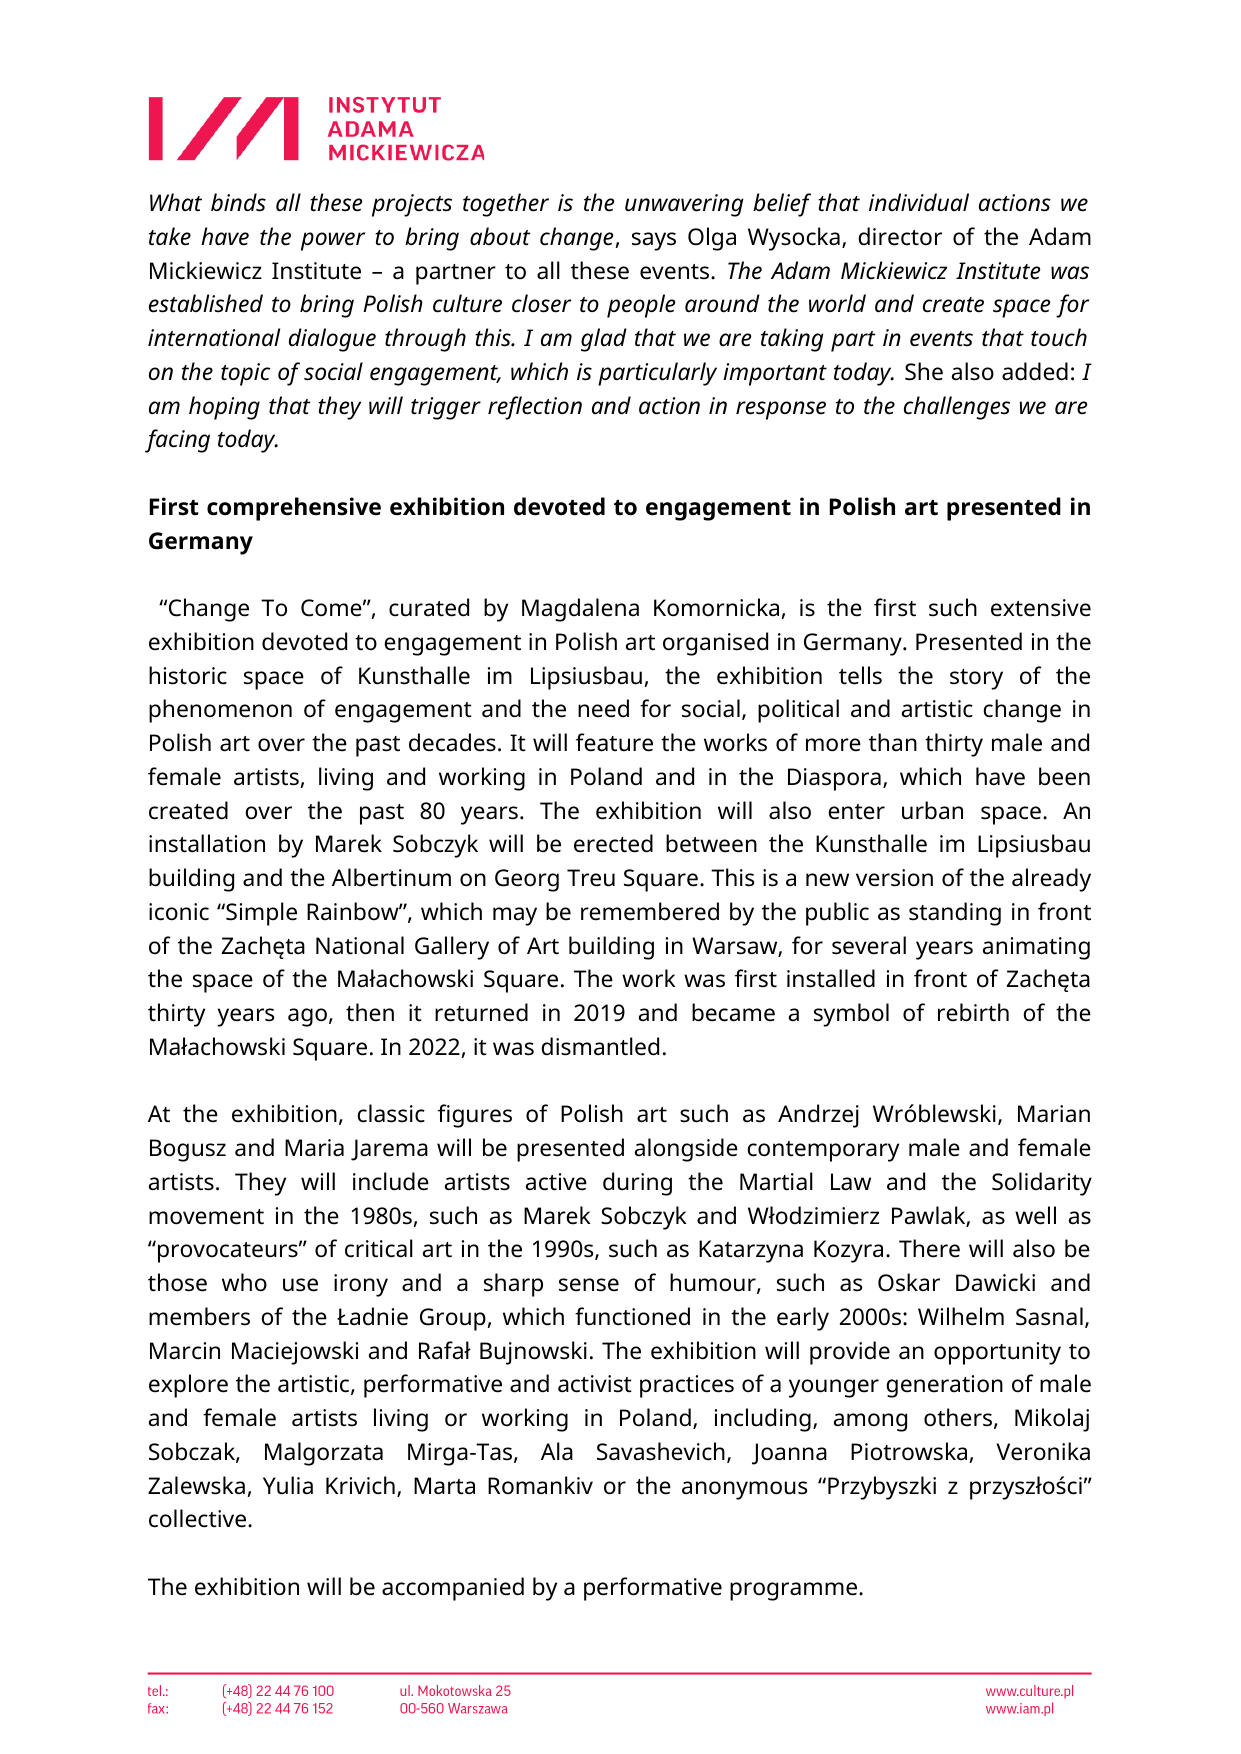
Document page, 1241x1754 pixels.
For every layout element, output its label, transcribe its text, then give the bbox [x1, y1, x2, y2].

picture [147, 1671, 1092, 1730]
text First comprehensive exhibition devoted to engagement in Polish art presented in Germany [148, 491, 1093, 556]
text What binds all these projects together is the unwavering belief that individual actions we take have the power to bring about change, says Olga Wysocka, director of the Adam Mickiewicz Institute – a partner to all these events. The Adam Mickiewicz Institute was established to bring Polish culture closer to people around the world and create space for international dialogue through this. I am glad that we are taking part in events that touch on the topic of social engagement, which is particularly important today. She also added: I am hoping that they will trigger reflection and action in response to the challenges we are facing today. [148, 148, 1093, 455]
text The exhibition will be accompanied by a performative programme. [148, 1571, 1093, 1602]
text At the exhibition, classic figures of Polish art such as Andrzej Wróblewski, Marian Bogusz and Maria Jarema will be presented alongside contemporary male and female artists. They will include artists active during the Martial Law and the Solidarity movement in the 1980s, such as Marek Sobczyk and Włodzimierz Pawlak, as well as “provocateurs” of critical art in the 1990s, such as Katarzyna Kozyra. There will also be those who use irony and a sharp sense of humour, such as Oskar Dawicki and members of the Ładnie Group, which functioned in the early 2000s: Wilhelm Sasnal, Marcin Maciejowski and Rafał Bujnowski. The exhibition will provide an opportunity to explore the artistic, performative and activist practices of a younger generation of male and female artists living or working in Poland, including, among others, Mikolaj Sobczak, Malgorzata Mirga-Tas, Ala Savashevich, Joanna Piotrowska, Veronika Zalewska, Yulia Krivich, Marta Romankiv or the anonymous “Przybyszki z przyszłości” collective. [148, 1098, 1093, 1535]
picture [148, 73, 485, 148]
text “Change To Come”, curated by Magdalena Komornicka, is the first such extensive exhibition devoted to engagement in Polish art organised in Germany. Presented in the historic space of Kunsthalle im Lipsiusbau, the exhibition tells the story of the phenomenon of engagement and the need for social, political and artistic change in Polish art over the past decades. It will feature the works of more than thirty male and female artists, living and working in Poland and in the Diaspora, which have been created over the past 80 years. The exhibition will also enter urban space. An installation by Marek Sobczyk will be erected between the Kunsthalle im Lipsiusbau building and the Albertinum on Georg Treu Square. This is a new version of the already iconic “Simple Rainbow”, which may be remembered by the public as standing in front of the Zachęta National Gallery of Art building in Warsaw, for several years animating the space of the Małachowski Square. The work was first installed in front of Zachęta thirty years ago, then it returned in 2019 and became a symbol of rebirth of the Małachowski Square. In 2022, it was dismantled. [148, 592, 1093, 1062]
